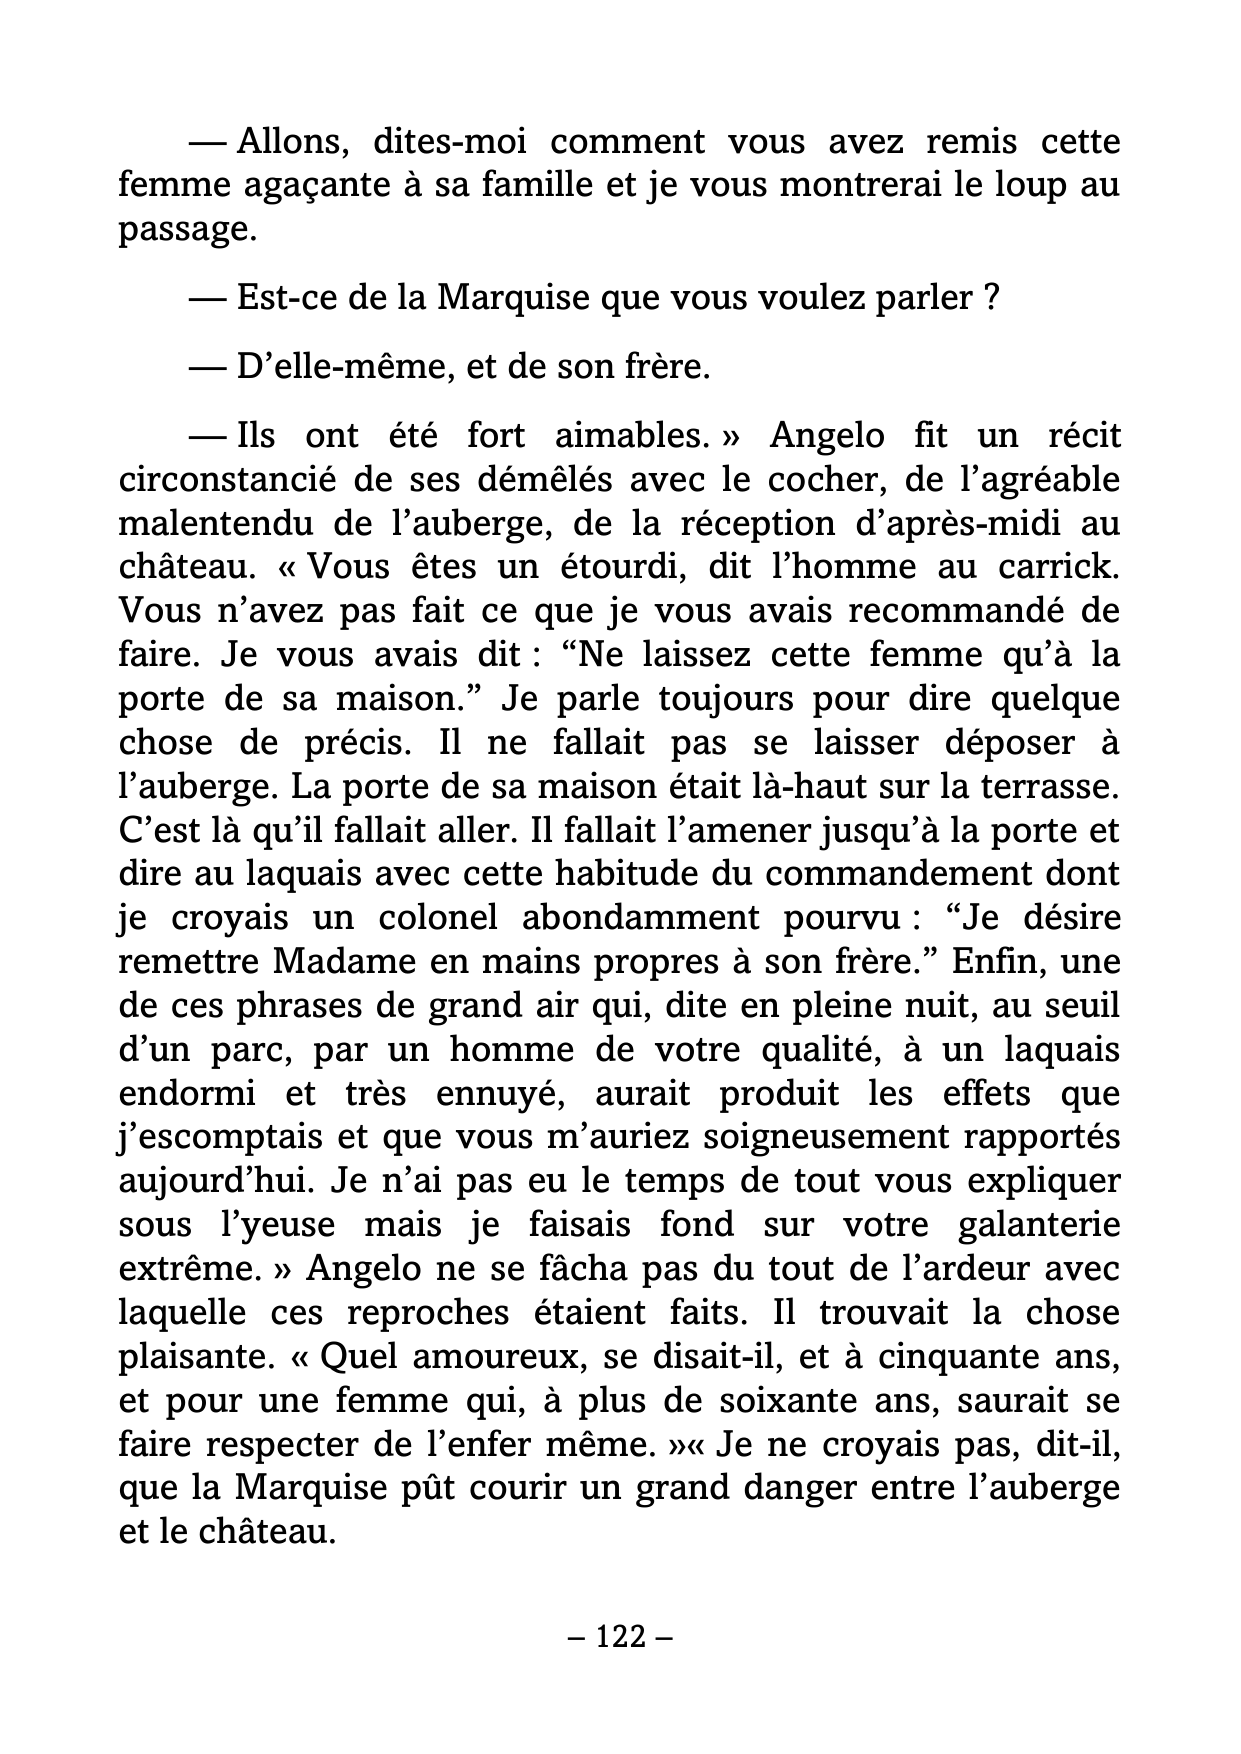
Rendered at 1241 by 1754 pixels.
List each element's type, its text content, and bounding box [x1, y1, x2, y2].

text — Ils ont été fort aimables. » Angelo fit un récit circonstancié de ses démêlés avec le cocher, de l’agréable malentendu de l’auberge, de la réception d’après-midi au château. « Vous êtes un étourdi, dit l’homme au carrick. Vous n’avez pas fait ce que je vous avais recommandé de faire. Je vous avais dit : “Ne laissez cette femme qu’à la porte de sa maison.” Je parle toujours pour dire quelque chose de précis. Il ne fallait pas se laisser déposer à l’auberge. La porte de sa maison était là-haut sur la terrasse. C’est là qu’il fallait aller. Il fallait l’amener jusqu’à la porte et dire au laquais avec cette habitude du commandement dont je croyais un colonel abondamment pourvu : “Je désire remettre Madame en mains propres à son frère.” Enfin, une de ces phrases de grand air qui, dite en pleine nuit, au seuil d’un parc, par un homme de votre qualité, à un laquais endormi et très ennuyé, aurait produit les effets que j’escomptais et que vous m’auriez soigneusement rapportés aujourd’hui. Je n’ai pas eu le temps de tout vous expliquer sous l’yeuse mais je faisais fond sur votre galanterie extrême. » Angelo ne se fâcha pas du tout de l’ardeur avec laquelle ces reproches étaient faits. Il trouvait la chose plaisante. « Quel amoureux, se disait-il, et à cinquante ans, et pour une femme qui, à plus de soixante ans, saurait se faire respecter de l’enfer même. »« Je ne croyais pas, dit-il, que la Marquise pût courir un grand danger entre l’auberge et le château. [118, 412, 1122, 1553]
text — Est-ce de la Marquise que vous voulez parler ? [118, 275, 1122, 318]
text — D’elle-même, et de son frère. [118, 343, 1122, 387]
text — Allons, dites-moi comment vous avez remis cette femme agaçante à sa famille et je vous montrerai le loup au passage. [118, 118, 1122, 250]
